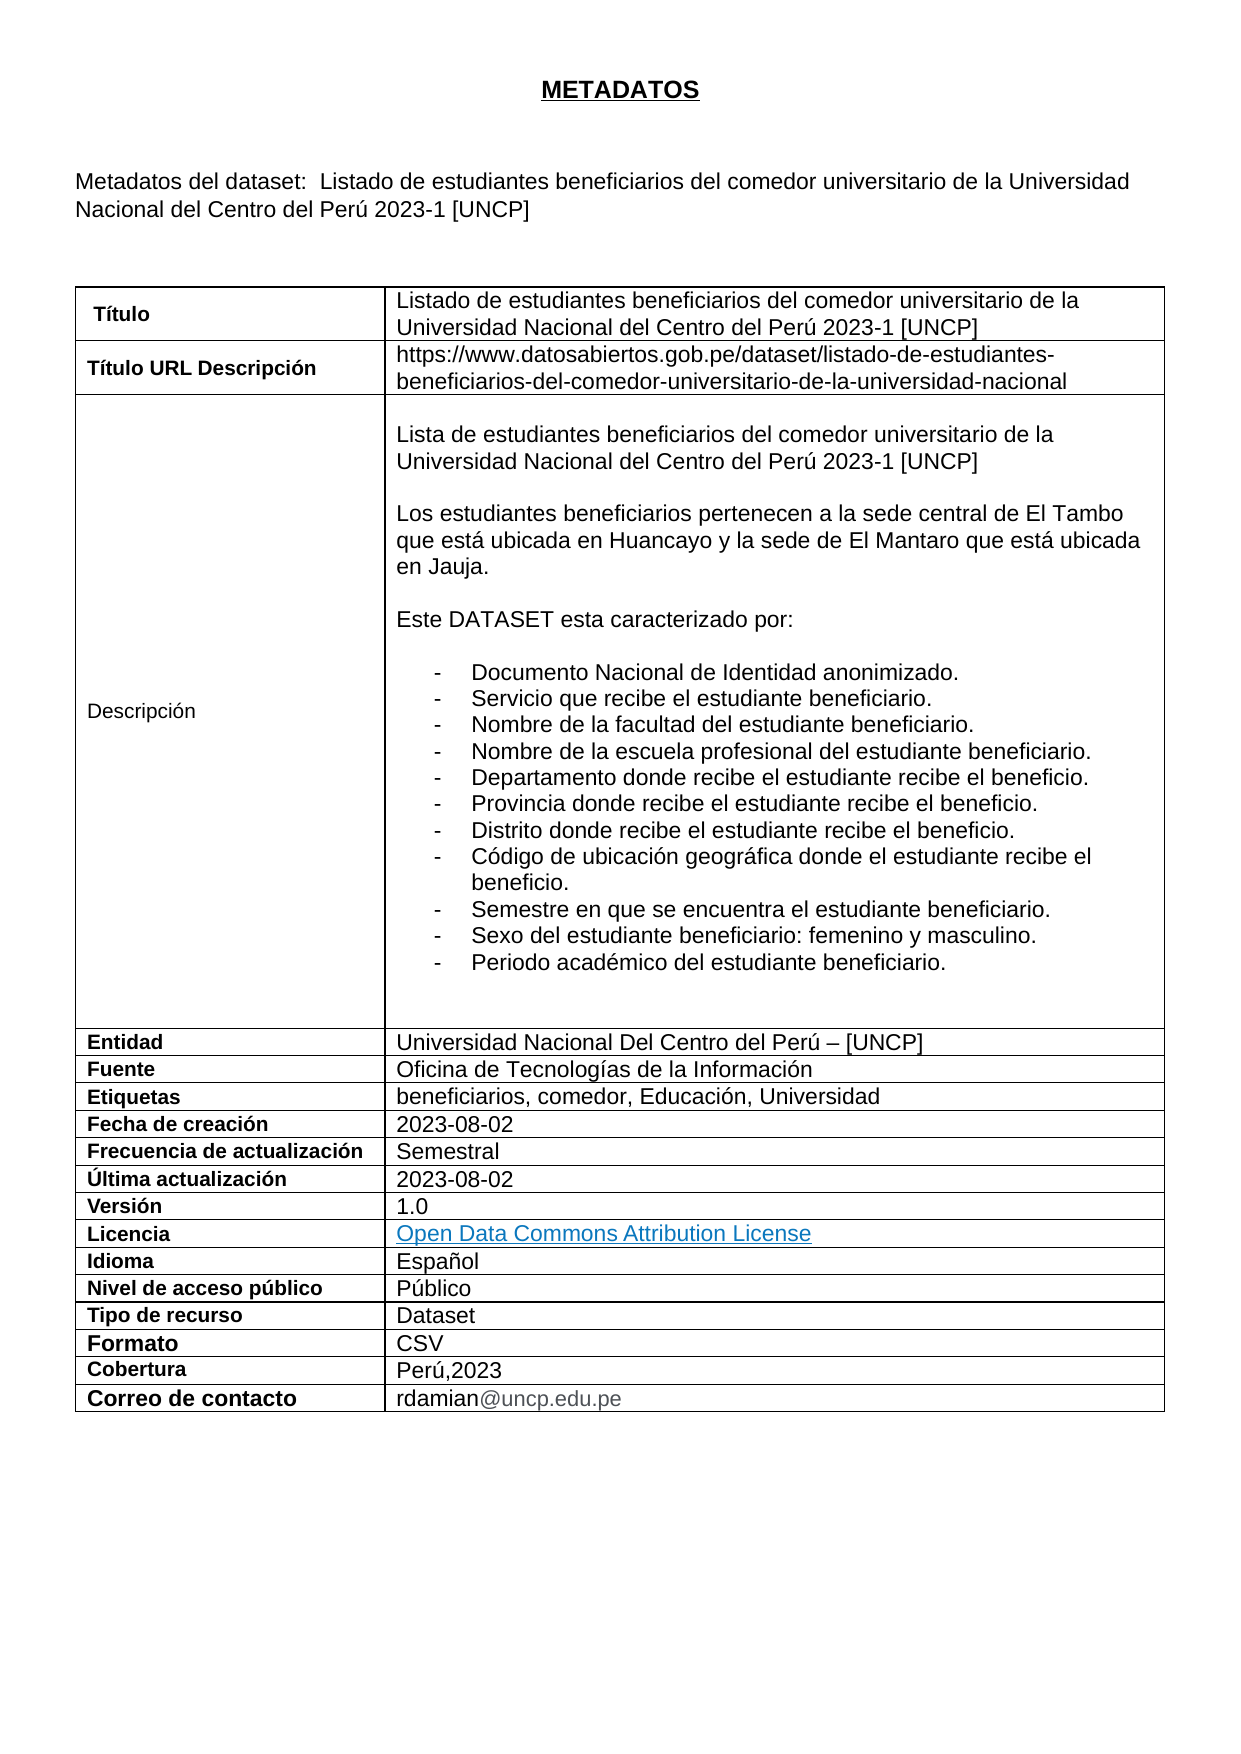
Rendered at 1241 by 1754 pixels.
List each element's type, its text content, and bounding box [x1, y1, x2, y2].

table_cell rdamian@uncp.edu.pe [386, 1385, 1164, 1411]
table_cell Entidad [76, 1029, 384, 1055]
table_cell 2023-08-02 [386, 1111, 1164, 1137]
table_cell Idioma [76, 1248, 384, 1274]
table_cell Fuente [76, 1056, 384, 1082]
table_cell Descripción [76, 395, 384, 1027]
table_header Listado de estudiantes beneficiarios del comedor universitario de la Universidad Nacional del Centro del Perú 2023-1 [UNCP] [386, 288, 1164, 340]
table_cell Público [386, 1275, 1164, 1301]
table_cell CSV [386, 1330, 1164, 1356]
table_cell Open Data Commons Attribution License [386, 1220, 1164, 1247]
table_cell Fecha de creación [76, 1111, 384, 1137]
table_cell Oficina de Tecnologías de la Información [386, 1056, 1164, 1082]
table_cell Dataset [386, 1303, 1164, 1329]
table_cell Última actualización [76, 1166, 384, 1192]
table_cell Semestral [386, 1138, 1164, 1164]
table_cell Tipo de recurso [76, 1303, 384, 1329]
table_cell Lista de estudiantes beneficiarios del comedor universitario de la Universidad Nacional del Centro del Perú 2023-1 [UNCP] Los estudiantes beneficiarios pertenecen a la sede central de El Tambo que está ubicada en Huancayo y la sede de El Mantaro que está ubicada en Jauja. Este DATASET esta caracterizado por: Documento Nacional de Identidad anonimizado. Servicio que recibe el estudiante beneficiario. Nombre de la facultad del estudiante beneficiario. Nombre de la escuela profesional del estudiante beneficiario. Departamento donde recibe el estudiante recibe el beneficio. Provincia donde recibe el estudiante recibe el beneficio. Distrito donde recibe el estudiante recibe el beneficio. Código de ubicación geográfica donde el estudiante recibe el beneficio. Semestre en que se encuentra el estudiante beneficiario. Sexo del estudiante beneficiario: femenino y masculino. Periodo académico del estudiante beneficiario. [386, 395, 1164, 1027]
table_cell Nivel de acceso público [76, 1275, 384, 1301]
table_cell https://www.datosabiertos.gob.pe/dataset/listado-de-estudiantes-beneficiarios-del-comedor-universitario-de-la-universidad-nacional [386, 341, 1164, 394]
table_cell Título URL Descripción [76, 341, 384, 394]
table_cell Perú,2023 [386, 1357, 1164, 1384]
table_cell 2023-08-02 [386, 1166, 1164, 1192]
text Metadatos del dataset: Listado de estudiantes beneficiarios del comedor universitario de la Universidad Nacional del Centro del Perú 2023-1 [UNCP] [75, 168, 1165, 223]
table_cell 1.0 [386, 1193, 1164, 1219]
table_cell Versión [76, 1193, 384, 1219]
table_cell Frecuencia de actualización [76, 1138, 384, 1164]
table_cell Formato [76, 1330, 384, 1356]
table_header Título [76, 288, 384, 340]
table_cell Etiquetas [76, 1083, 384, 1110]
table_cell Universidad Nacional Del Centro del Perú – [UNCP] [386, 1029, 1164, 1055]
text METADATOS [75, 75, 1165, 104]
table_cell Licencia [76, 1220, 384, 1247]
table_cell Español [386, 1248, 1164, 1274]
table_cell Correo de contacto [76, 1385, 384, 1411]
table_cell Cobertura [76, 1357, 384, 1384]
table_cell beneficiarios, comedor, Educación, Universidad [386, 1083, 1164, 1110]
